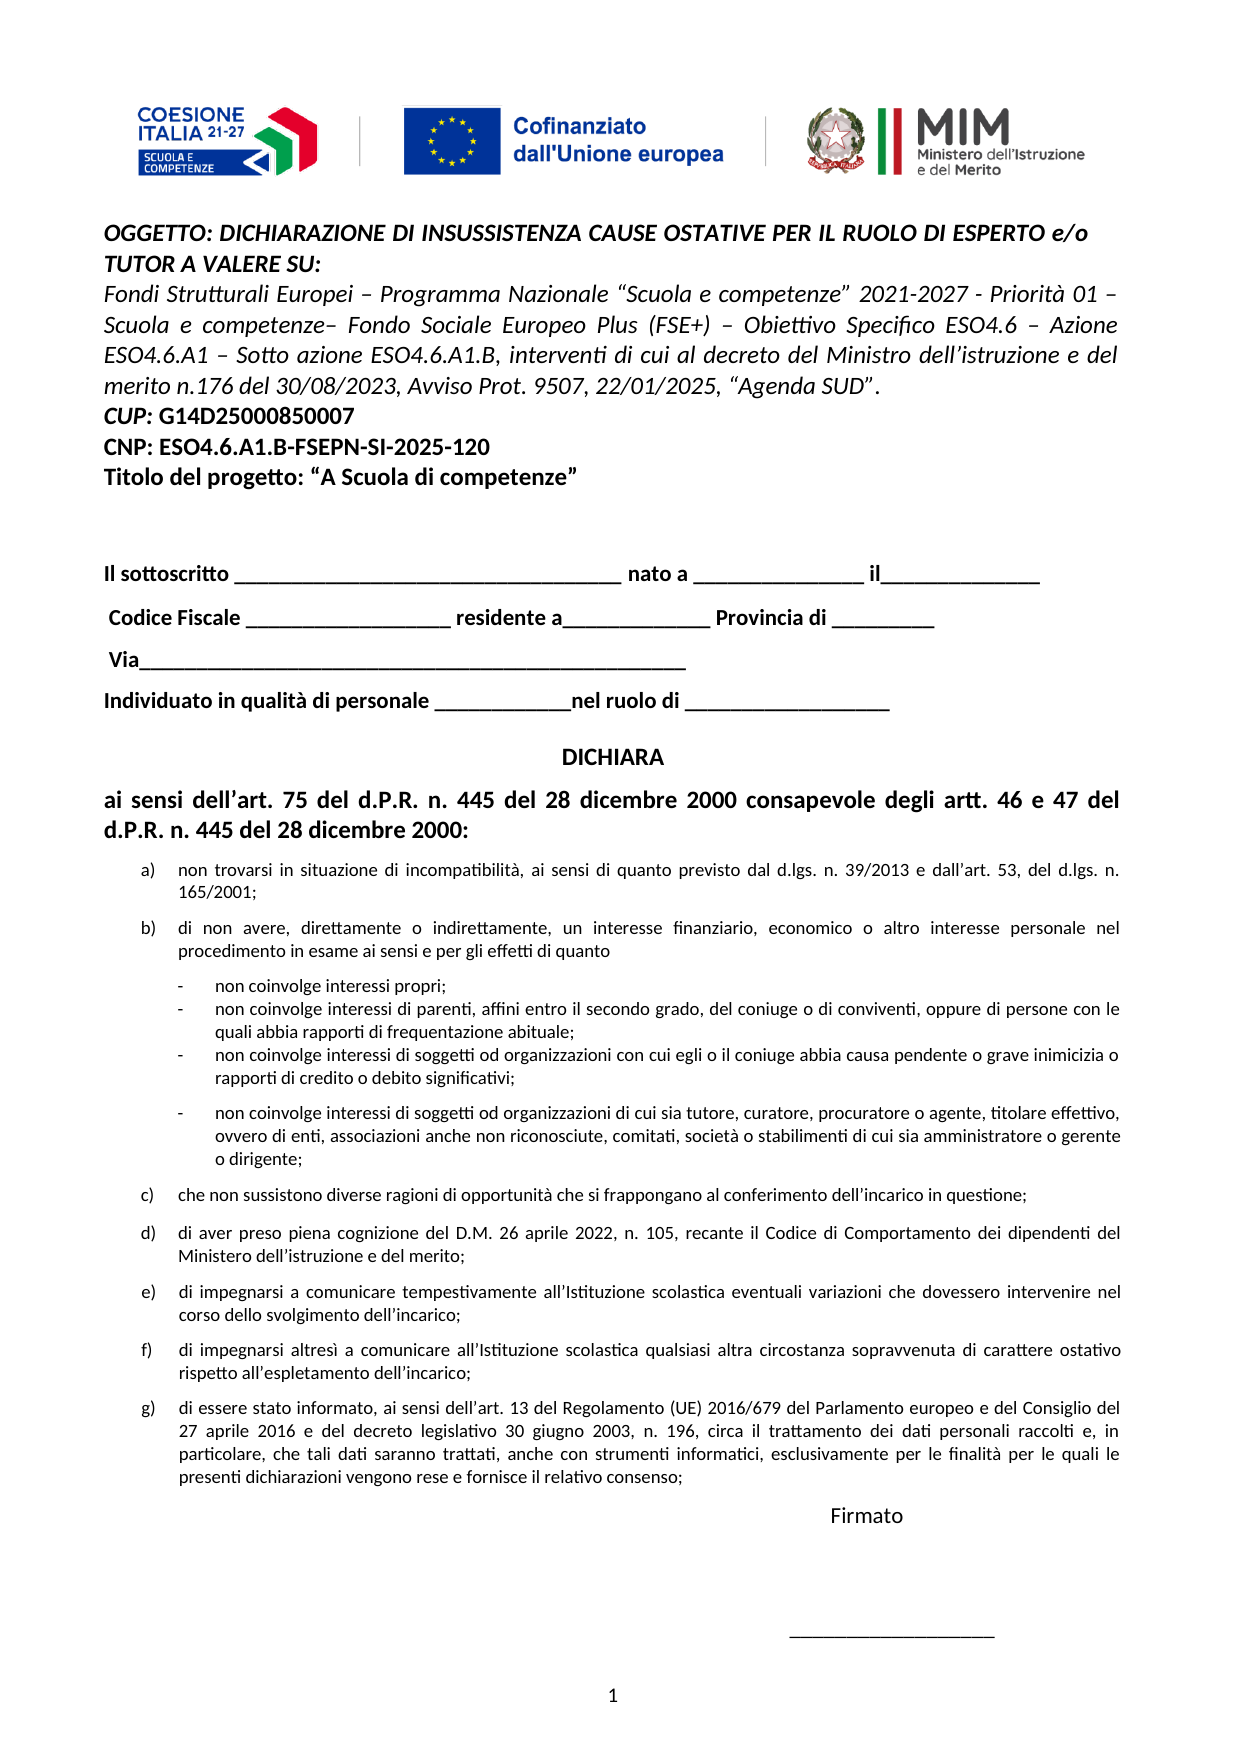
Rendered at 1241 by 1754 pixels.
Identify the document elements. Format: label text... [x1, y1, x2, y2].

text Individuato in qualità di personale ____________nel ruolo di __________________ [103, 687, 1122, 715]
list non coinvolge interessi di soggetti od organizzazioni con cui egli o il coniuge abbia causa pendente o grave inimicizia o rapporti di credito o debito significativi; [177, 1043, 1122, 1089]
text CNP: ESO4.6.A1.B-FSEPN-SI-2025-120 [103, 431, 1122, 462]
text __________________ [103, 1613, 1122, 1641]
list di impegnarsi a comunicare tempestivamente all’Istituzione scolastica eventuali variazioni che dovessero intervenire nel corso dello svolgimento dell’incarico; [141, 1280, 1122, 1326]
list che non sussistono diverse ragioni di opportunità che si frappongano al conferimento dell’incarico in questione; [141, 1183, 1122, 1206]
text OGGETTO: DICHIARAZIONE DI INSUSSISTENZA CAUSE OSTATIVE PER IL RUOLO DI ESPERTO e/o TUTOR A VALERE SU: [103, 217, 1092, 278]
text CUP: G14D25000850007 [103, 401, 1122, 431]
text Titolo del progetto: “A Scuola di competenze” [103, 462, 1122, 492]
text Via________________________________________________ [103, 645, 1122, 673]
text Il sottoscritto __________________________________ nato a _______________ il______________ [103, 559, 1122, 587]
list di essere stato informato, ai sensi dell’art. 13 del Regolamento (UE) 2016/679 del Parlamento europeo e del Consiglio del 27 aprile 2016 e del decreto legislativo 30 giugno 2003, n. 196, circa il trattamento dei dati personali raccolti e, in particolare, che tali dati saranno trattati, anche con strumenti informatici, esclusivamente per le finalità per le quali le presenti dichiarazioni vengono rese e fornisce il relativo consenso; [141, 1397, 1122, 1488]
list di aver preso piena cognizione del D.M. 26 aprile 2022, n. 105, recante il Codice di Comportamento dei dipendenti del Ministero dell’istruzione e del merito; [141, 1222, 1122, 1267]
list di non avere, direttamente o indirettamente, un interesse finanziario, economico o altro interesse personale nel procedimento in esame ai sensi e per gli effetti di quanto [141, 916, 1122, 962]
text Codice Fiscale __________________ residente a_____________ Provincia di _________ [103, 603, 1122, 631]
list di impegnarsi altresì a comunicare all’Istituzione scolastica qualsiasi altra circostanza sopravvenuta di carattere ostativo rispetto all’espletamento dell’incarico; [141, 1338, 1122, 1384]
picture [103, 88, 1123, 194]
text Fondi Strutturali Europei – Programma Nazionale “Scuola e competenze” 2021-2027 - Priorità 01 – Scuola e competenze– Fondo Sociale Europeo Plus (FSE+) – Obiettivo Specifico ESO4.6 – Azione ESO4.6.A1 – Sotto azione ESO4.6.A1.B, interventi di cui al decreto del Ministro dell’istruzione e del merito n.176 del 30/08/2023, Avviso Prot. 9507, 22/01/2025, “Agenda SUD”. [103, 278, 1122, 401]
text Firmato [103, 1501, 1122, 1529]
list non trovarsi in situazione di incompatibilità, ai sensi di quanto previsto dal d.lgs. n. 39/2013 e dall’art. 53, del d.lgs. n. 165/2001; [141, 858, 1122, 903]
text DICHIARA [103, 741, 1122, 772]
list non coinvolge interessi di soggetti od organizzazioni di cui sia tutore, curatore, procuratore o agente, titolare effettivo, ovvero di enti, associazioni anche non riconosciute, comitati, società o stabilimenti di cui sia amministratore o gerente o dirigente; [177, 1101, 1122, 1170]
list non coinvolge interessi di parenti, affini entro il secondo grado, del coniuge o di conviventi, oppure di persone con le quali abbia rapporti di frequentazione abituale; [177, 997, 1122, 1043]
list non coinvolge interessi propri; [177, 974, 1122, 997]
text ai sensi dell’art. 75 del d.P.R. n. 445 del 28 dicembre 2000 consapevole degli artt. 46 e 47 del d.P.R. n. 445 del 28 dicembre 2000: [103, 784, 1122, 845]
